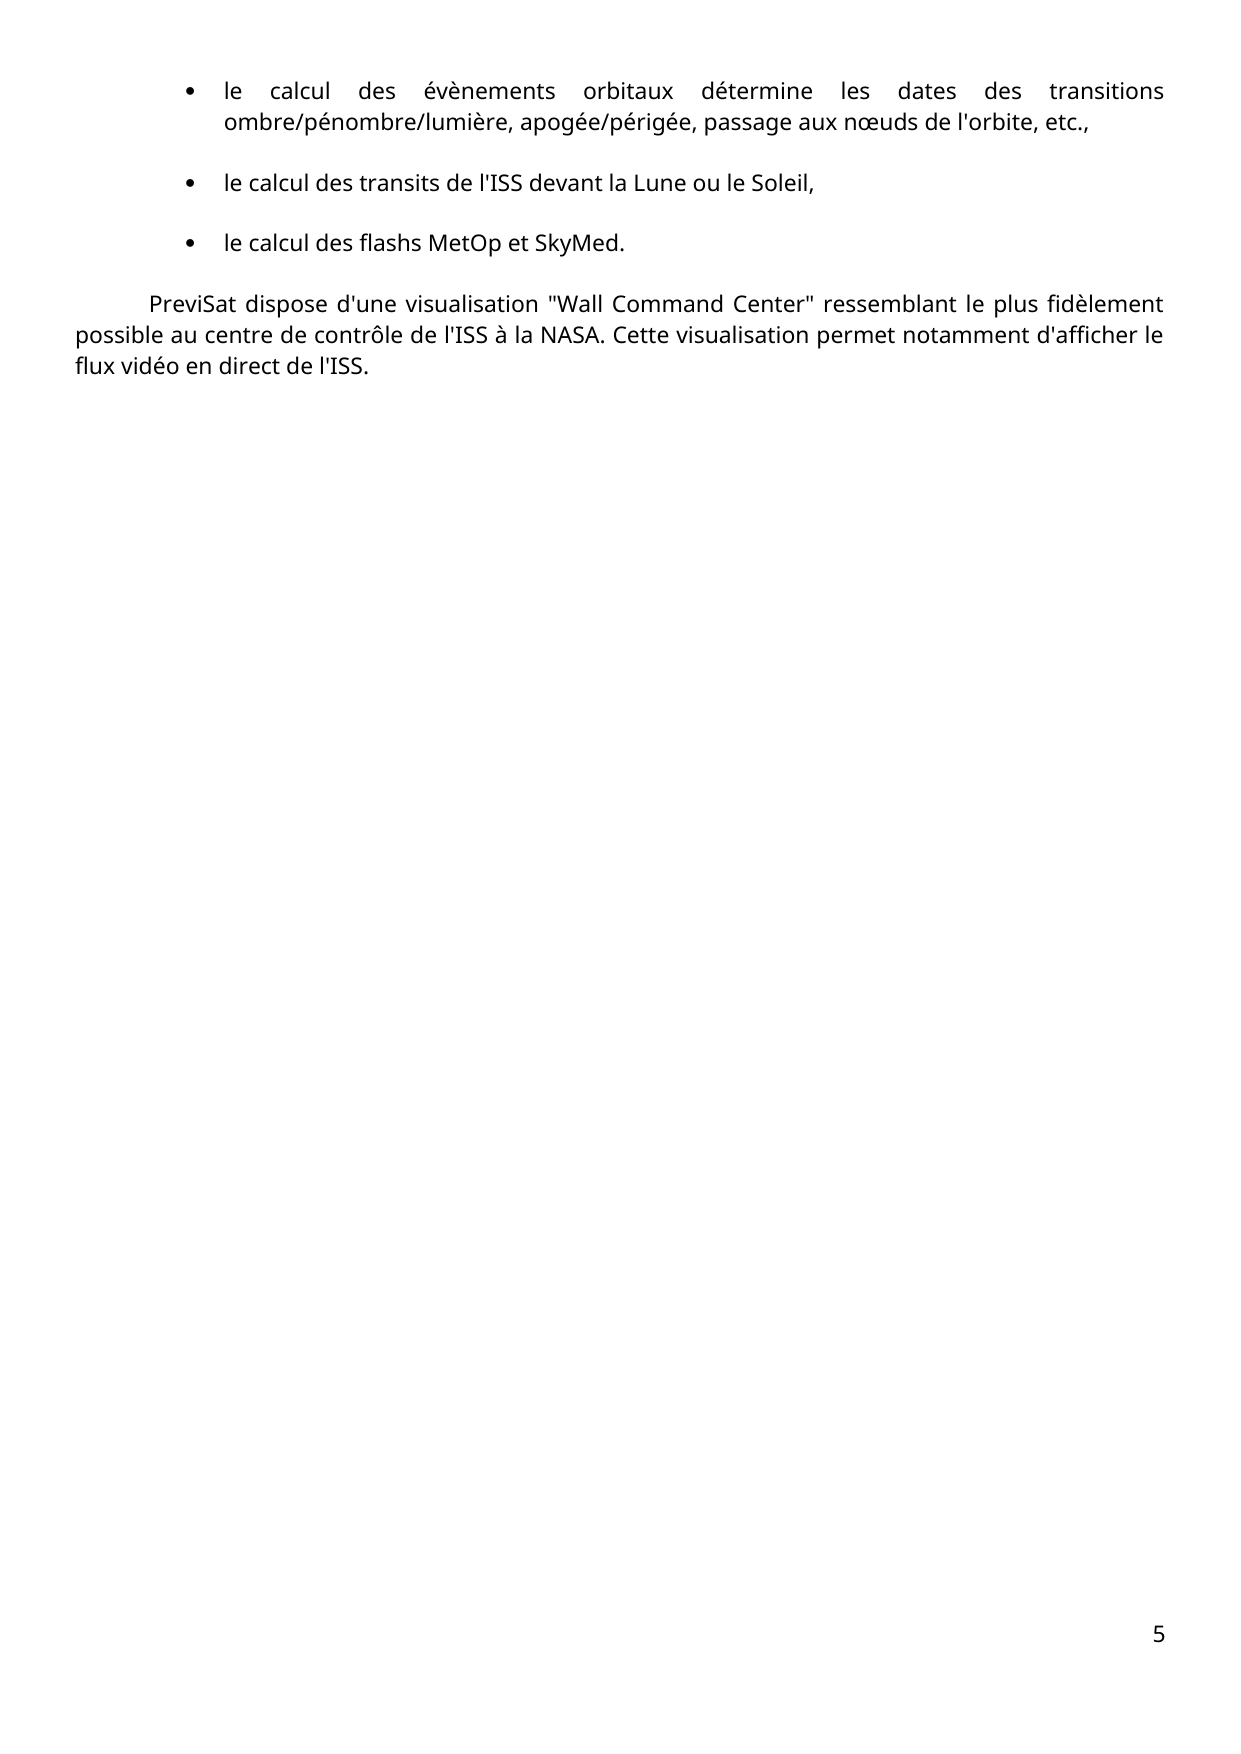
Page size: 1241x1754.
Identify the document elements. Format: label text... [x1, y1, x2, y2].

list le calcul des flashs MetOp et SkyMed. [186, 227, 1165, 258]
text PreviSat dispose d'une visualisation "Wall Command Center" ressemblant le plus fidèlement possible au centre de contrôle de l'ISS à la NASA. Cette visualisation permet notamment d'afficher le flux vidéo en direct de l'ISS. [75, 287, 1165, 381]
list le calcul des évènements orbitaux détermine les dates des transitions ombre/pénombre/lumière, apogée/périgée, passage aux nœuds de l'orbite, etc., [186, 75, 1165, 137]
list le calcul des transits de l'ISS devant la Lune ou le Soleil, [186, 167, 1165, 198]
